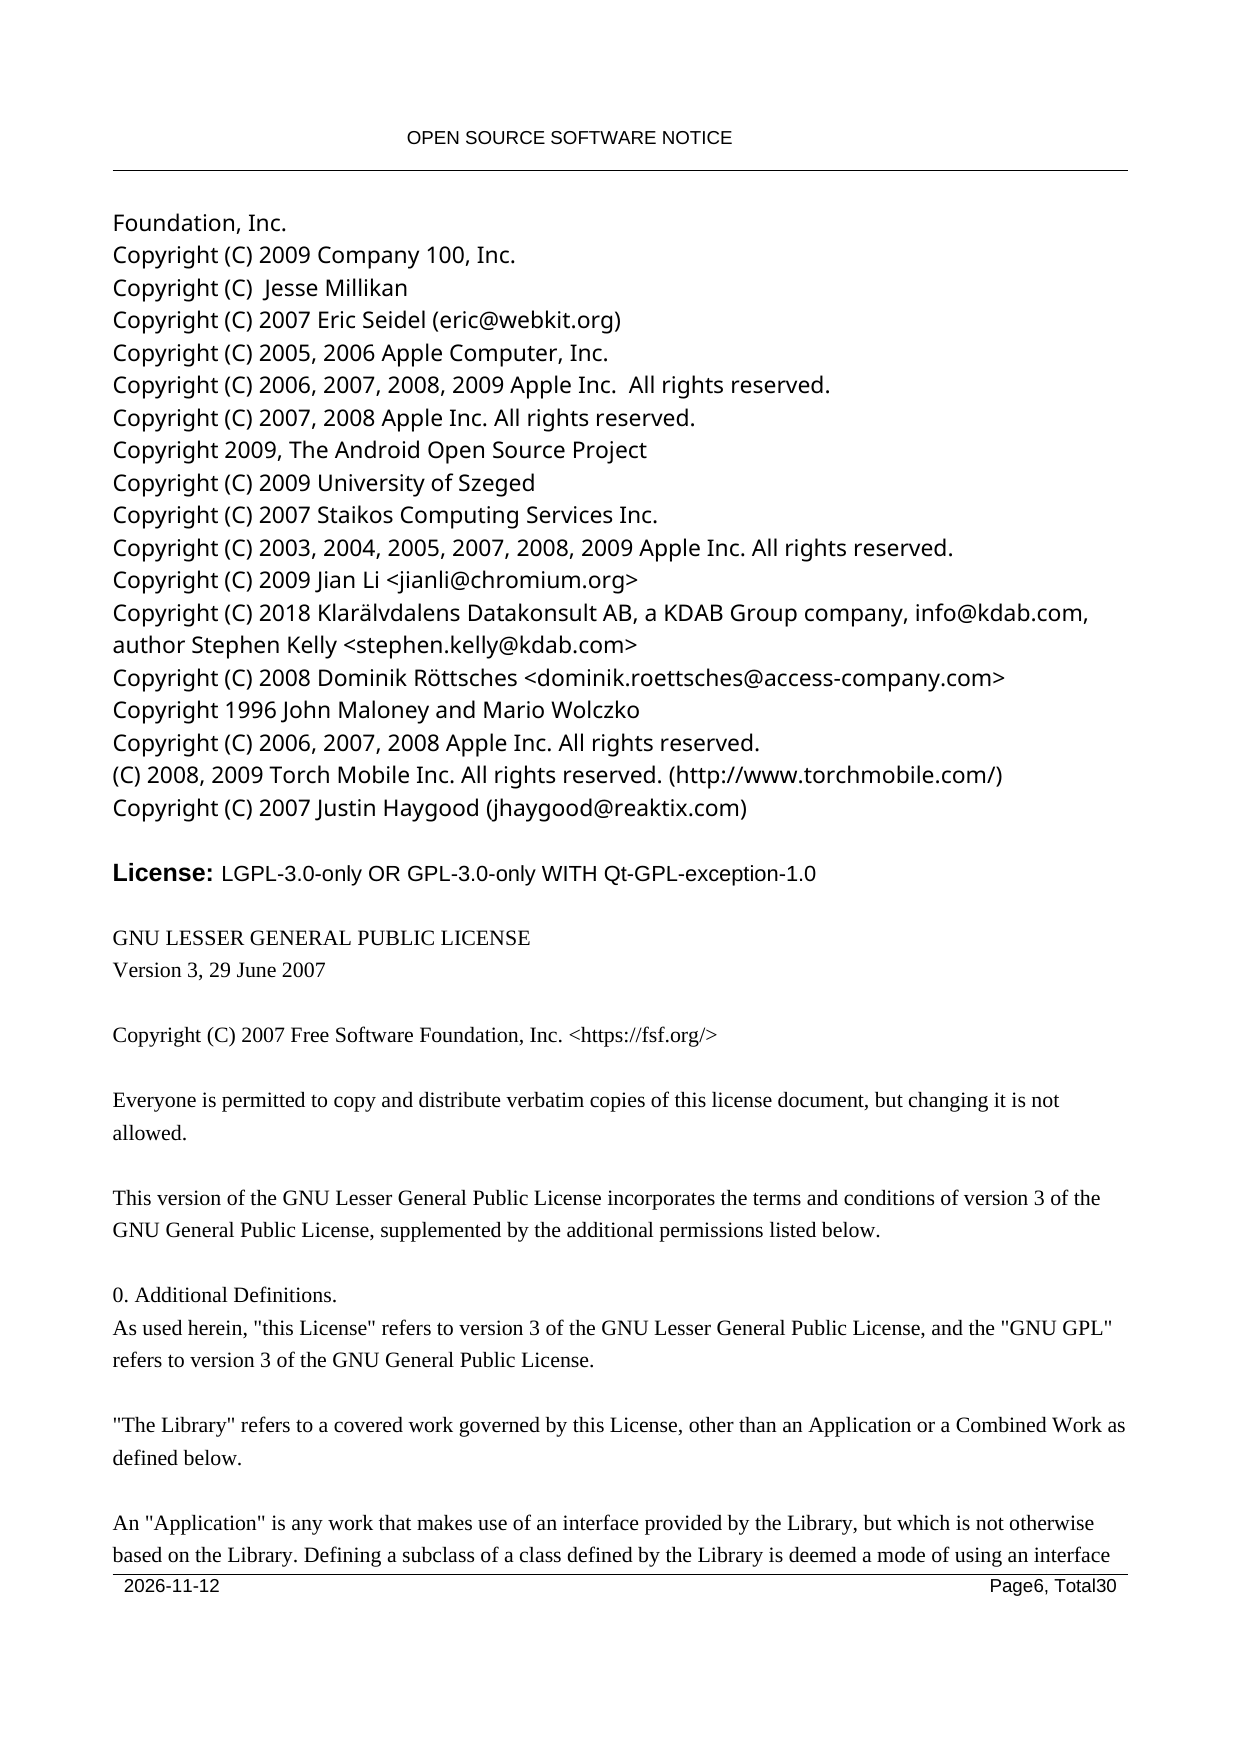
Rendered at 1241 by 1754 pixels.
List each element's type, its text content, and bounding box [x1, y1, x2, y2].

text "The Library" refers to a covered work governed by this License, other than an Application or a Combined Work as defined below. [112, 1409, 1128, 1474]
text GNU LESSER GENERAL PUBLIC LICENSE [112, 889, 1128, 954]
text Everyone is permitted to copy and distribute verbatim copies of this license document, but changing it is not allowed. [112, 1084, 1128, 1149]
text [112, 1506, 1128, 1571]
text Copyright (C) 2007 Free Software Foundation, Inc. <https://fsf.org/> [112, 1019, 1128, 1051]
text License: LGPL-3.0-only OR GPL-3.0-only WITH Qt-GPL-exception-1.0 [112, 856, 1128, 889]
text 0. Additional Definitions. [112, 1279, 1128, 1311]
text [112, 206, 1128, 856]
text This version of the GNU Lesser General Public License incorporates the terms and conditions of version 3 of the GNU General Public License, supplemented by the additional permissions listed below. [112, 1181, 1128, 1246]
text Version 3, 29 June 2007 [112, 954, 1128, 986]
text As used herein, "this License" refers to version 3 of the GNU Lesser General Public License, and the "GNU GPL" refers to version 3 of the GNU General Public License. [112, 1311, 1128, 1376]
